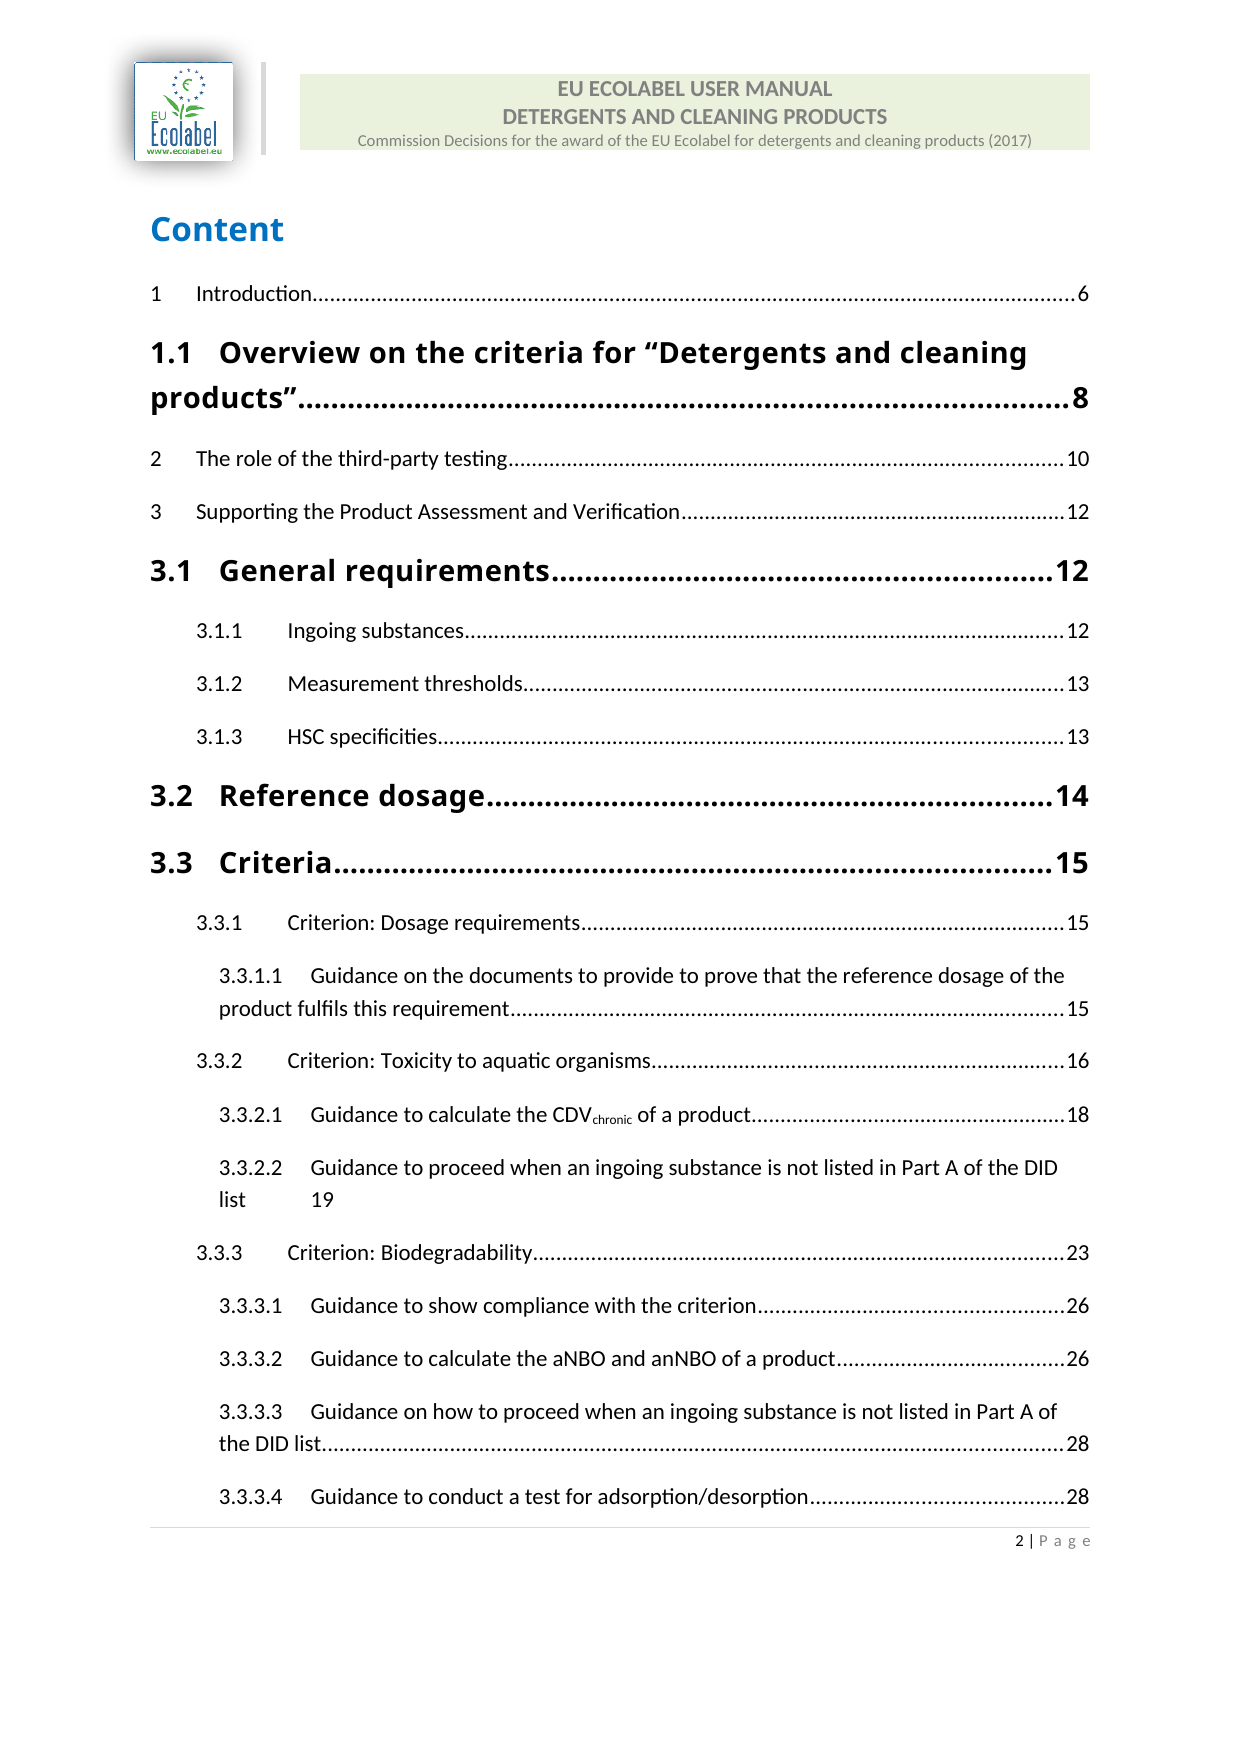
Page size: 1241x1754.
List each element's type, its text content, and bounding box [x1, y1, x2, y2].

text 3 Supporting the Product Assessment and Verification 12 [150, 497, 1090, 525]
text 3.3.3.1 Guidance to show compliance with the criterion 26 [219, 1291, 1090, 1319]
picture [134, 62, 233, 161]
text 3.3.1.1 Guidance on the documents to provide to prove that the reference dosage of the product fulfils this requirement 15 [219, 961, 1090, 1022]
text 3.1.1 Ingoing substances 12 [196, 616, 1090, 644]
text 3.1.2 Measurement thresholds 13 [196, 669, 1090, 697]
text 1 Introduction 6 [150, 279, 1090, 307]
text 3.3.3.4 Guidance to conduct a test for adsorption/desorption 28 [219, 1482, 1090, 1510]
text 3.2 Reference dosage 14 [150, 776, 1090, 815]
text 3.3.1 Criterion: Dosage requirements 15 [196, 908, 1090, 936]
text 3.3.2.2 Guidance to proceed when an ingoing substance is not listed in Part A of the DID list 19 [219, 1153, 1090, 1213]
text 1.1 Overview on the criteria for “Detergents and cleaning products” 8 [150, 332, 1090, 417]
text 3.3.2.1 Guidance to calculate the CDVchronic of a product. 18 [219, 1100, 1090, 1128]
text 3.3.3 Criterion: Biodegradability 23 [196, 1238, 1090, 1266]
text 3.1.3 HSC specificities 13 [196, 722, 1090, 751]
text Content [150, 206, 1090, 251]
text 3.3.2 Criterion: Toxicity to aquatic organisms 16 [196, 1047, 1090, 1075]
text 3.3.3.2 Guidance to calculate the aNBO and anNBO of a product 26 [219, 1344, 1090, 1372]
text 2 The role of the third-party testing 10 [150, 444, 1090, 472]
text 3.3 Criteria 15 [150, 842, 1090, 882]
text 3.1 General requirements 12 [150, 550, 1090, 590]
text 3.3.3.3 Guidance on how to proceed when an ingoing substance is not listed in Part A of the DID list 28 [219, 1397, 1090, 1457]
